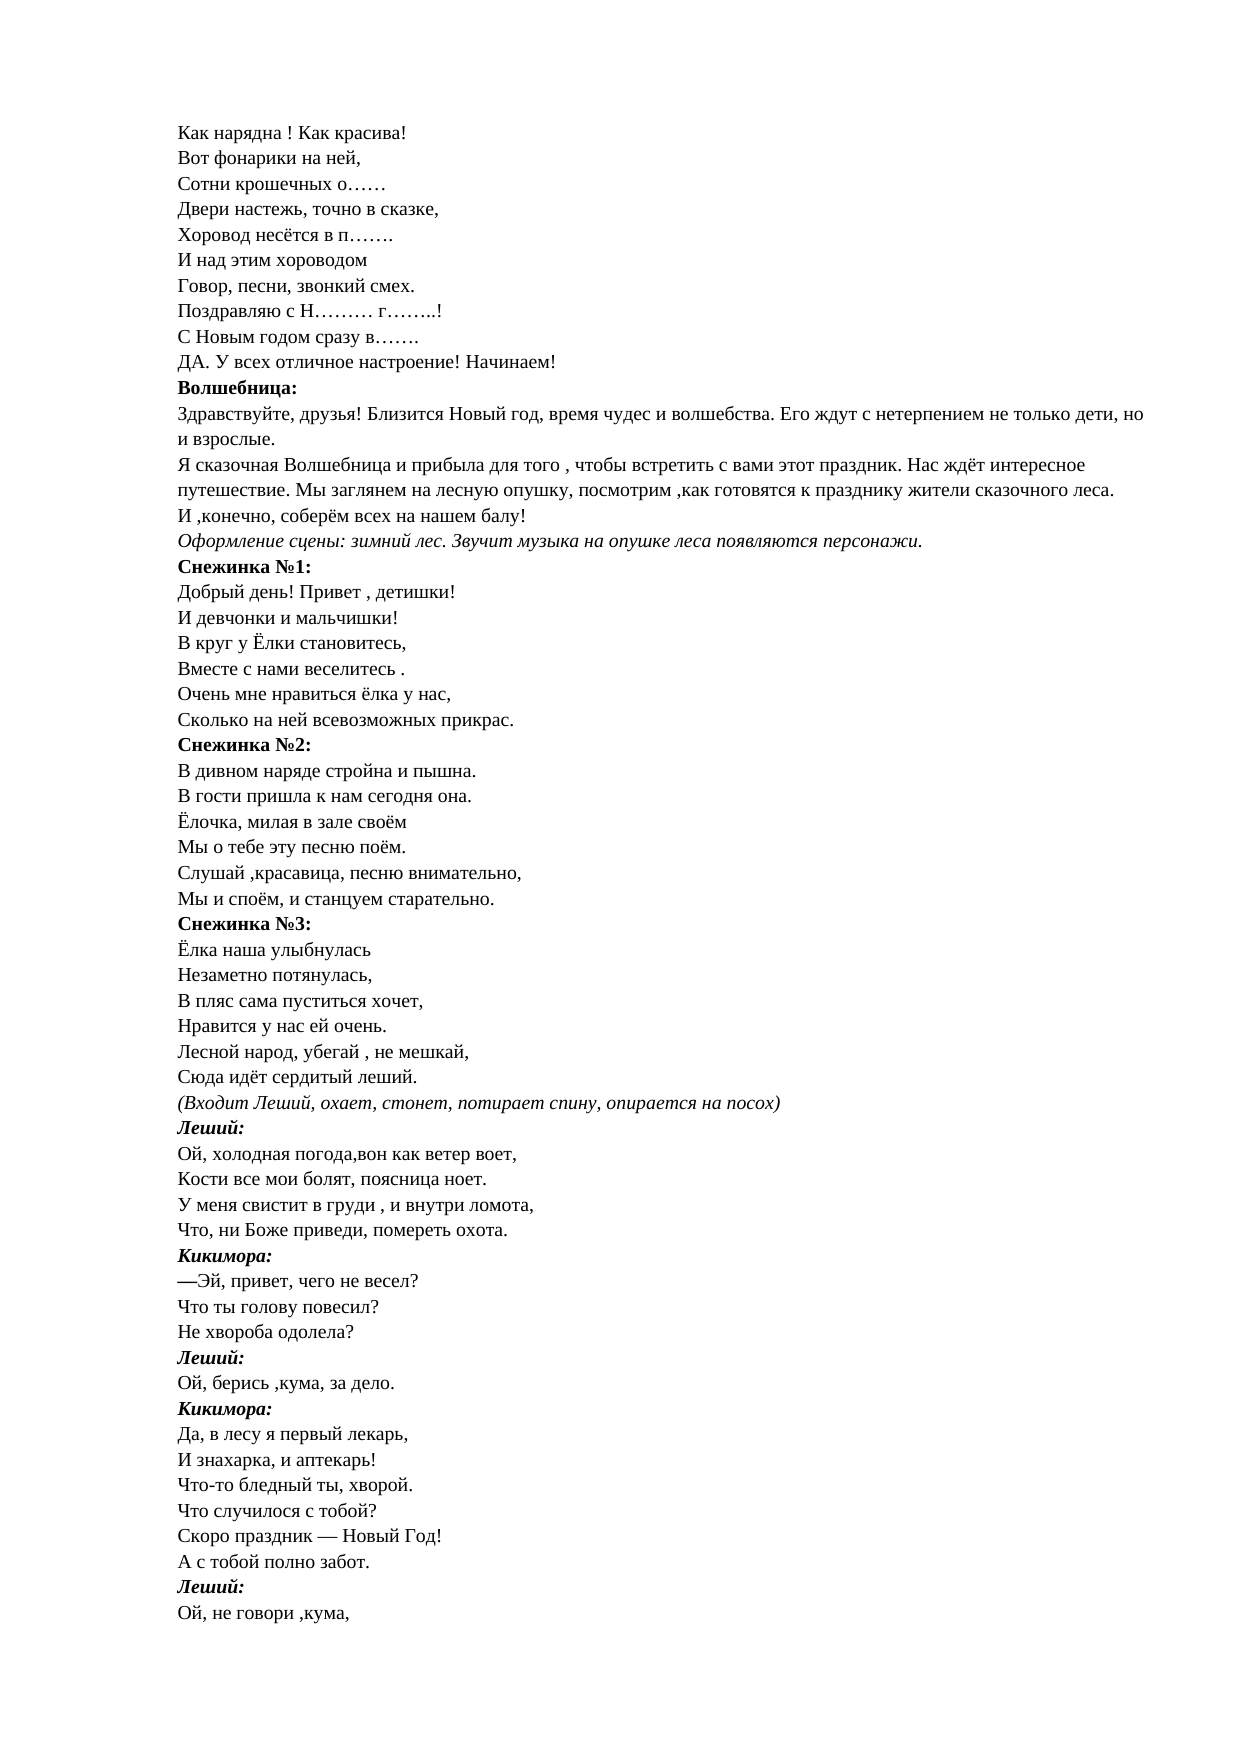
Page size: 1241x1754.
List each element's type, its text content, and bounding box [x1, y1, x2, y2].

text Здравствуйте, друзья! Близится Новый год, время чудес и волшебства. Его ждут с нетерпением не только дети, но и взрослые. [177, 399, 1152, 450]
text Двери настежь, точно в сказке, [177, 195, 1152, 220]
text Леший: [177, 1573, 1152, 1598]
text Я сказочная Волшебница и прибыла для того , чтобы встретить с вами этот праздник. Нас ждёт интересное путешествие. Мы заглянем на лесную опушку, посмотрим ,как готовятся к празднику жители сказочного леса. И ,конечно, соберём всех на нашем балу! [177, 450, 1152, 526]
text Ой, холодная погода,вон как ветер воет, [177, 1139, 1152, 1164]
text Вместе с нами веселитесь . [177, 654, 1152, 679]
text Кикимора: [177, 1394, 1152, 1420]
text Мы и споём, и станцуем старательно. [177, 884, 1152, 909]
text Скоро праздник — Новый Год! [177, 1522, 1152, 1547]
text Сюда идёт сердитый леший. [177, 1062, 1152, 1088]
text Что, ни Боже приведи, помереть охота. [177, 1216, 1152, 1241]
text Волшебница: [177, 373, 1152, 399]
text Незаметно потянулась, [177, 960, 1152, 986]
text Лесной народ, убегай , не мешкай, [177, 1037, 1152, 1062]
text Ёлка наша улыбнулась [177, 935, 1152, 960]
text Мы о тебе эту песню поём. [177, 833, 1152, 858]
text Кости все мои болят, поясница ноет. [177, 1164, 1152, 1190]
text И над этим хороводом [177, 246, 1152, 271]
text Снежинка №2: [177, 731, 1152, 756]
text Ёлочка, милая в зале своём [177, 807, 1152, 833]
text У меня свистит в груди , и внутри ломота, [177, 1190, 1152, 1216]
text Сколько на ней всевозможных прикрас. [177, 705, 1152, 731]
text В гости пришла к нам сегодня она. [177, 782, 1152, 807]
text И знахарка, и аптекарь! [177, 1445, 1152, 1471]
text Очень мне нравиться ёлка у нас, [177, 679, 1152, 705]
text С Новым годом сразу в……. [177, 322, 1152, 348]
text Поздравляю с Н……… г……..! [177, 297, 1152, 322]
text И девчонки и мальчишки! [177, 603, 1152, 628]
text В круг у Ёлки становитесь, [177, 628, 1152, 654]
text Леший: [177, 1343, 1152, 1369]
text Снежинка №1: [177, 552, 1152, 577]
text Что-то бледный ты, хворой. [177, 1471, 1152, 1496]
text Слушай ,красавица, песню внимательно, [177, 858, 1152, 884]
text Хоровод несётся в п……. [177, 220, 1152, 246]
text Ой, берись ,кума, за дело. [177, 1369, 1152, 1394]
text Сотни крошечных о…… [177, 169, 1152, 195]
text Добрый день! Привет , детишки! [177, 577, 1152, 603]
text Нравится у нас ей очень. [177, 1011, 1152, 1037]
text Как нарядна ! Как красива! [177, 118, 1152, 144]
text Не хвороба одолела? [177, 1318, 1152, 1343]
text Леший: [177, 1113, 1152, 1139]
text (Входит Леший, охает, стонет, потирает спину, опирается на посох) [177, 1088, 1152, 1113]
text Вот фонарики на ней, [177, 144, 1152, 169]
text ДА. У всех отличное настроение! Начинаем! [177, 348, 1152, 373]
text Что ты голову повесил? [177, 1292, 1152, 1318]
text Кикимора: [177, 1241, 1152, 1267]
text Снежинка №3: [177, 909, 1152, 935]
text В пляс сама пуститься хочет, [177, 986, 1152, 1011]
text Ой, не говори ,кума, [177, 1598, 1152, 1624]
text —Эй, привет, чего не весел? [177, 1267, 1152, 1292]
text Говор, песни, звонкий смех. [177, 271, 1152, 297]
text А с тобой полно забот. [177, 1547, 1152, 1573]
text В дивном наряде стройна и пышна. [177, 756, 1152, 782]
text Да, в лесу я первый лекарь, [177, 1420, 1152, 1445]
text Оформление сцены: зимний лес. Звучит музыка на опушке леса появляются персонажи. [177, 526, 1152, 552]
text Что случилося с тобой? [177, 1496, 1152, 1522]
